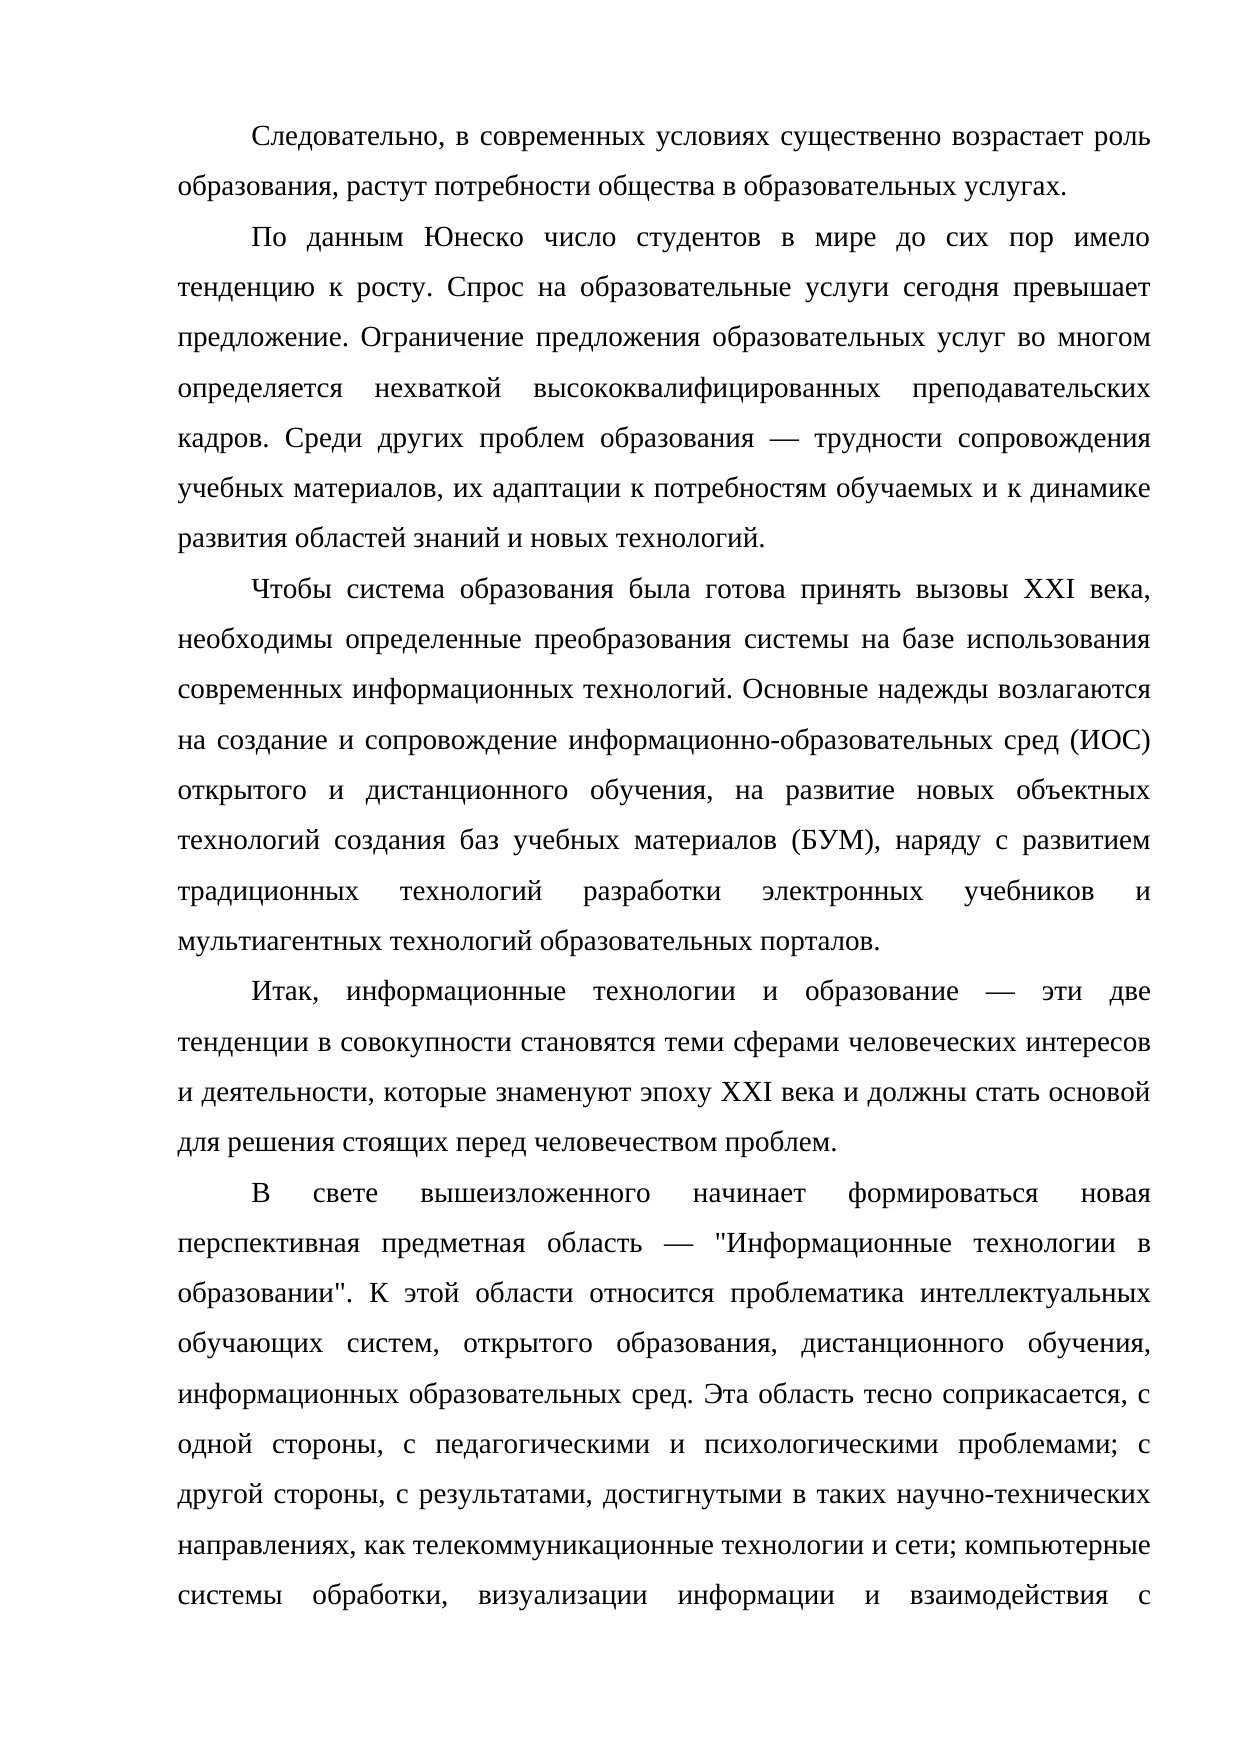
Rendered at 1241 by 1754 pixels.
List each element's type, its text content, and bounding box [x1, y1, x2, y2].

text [177, 1175, 1152, 1611]
text Следовательно, в современных условиях существенно возрастает роль образования, растут потребности общества в образовательных услугах. [177, 118, 1152, 202]
text Чтобы система образования была готова принять вызовы XXI века, необходимы определенные преобразования системы на базе использования современных информационных технологий. Основные надежды возлагаются на создание и сопровождение информационно-образовательных сред (ИОС) открытого и дистанционного обучения, на развитие новых объектных технологий создания баз учебных материалов (БУМ), наряду с развитием традиционных технологий разработки электронных учебников и мультиагентных технологий образовательных порталов. [177, 571, 1152, 957]
text Итак, информационные технологии и образование — эти две тенденции в совокупности становятся теми сферами человеческих интересов и деятельности, которые знаменуют эпоху XXI века и должны стать основой для решения стоящих перед человечеством проблем. [177, 973, 1152, 1158]
text По данным Юнеско число студентов в мире до сих пор имело тенденцию к росту. Спрос на образовательные услуги сегодня превышает предложение. Ограничение предложения образовательных услуг во многом определяется нехваткой высококвалифицированных преподавательских кадров. Среди других проблем образования — трудности сопровождения учебных материалов, их адаптации к потребностям обучаемых и к динамике развития областей знаний и новых технологий. [177, 219, 1152, 554]
